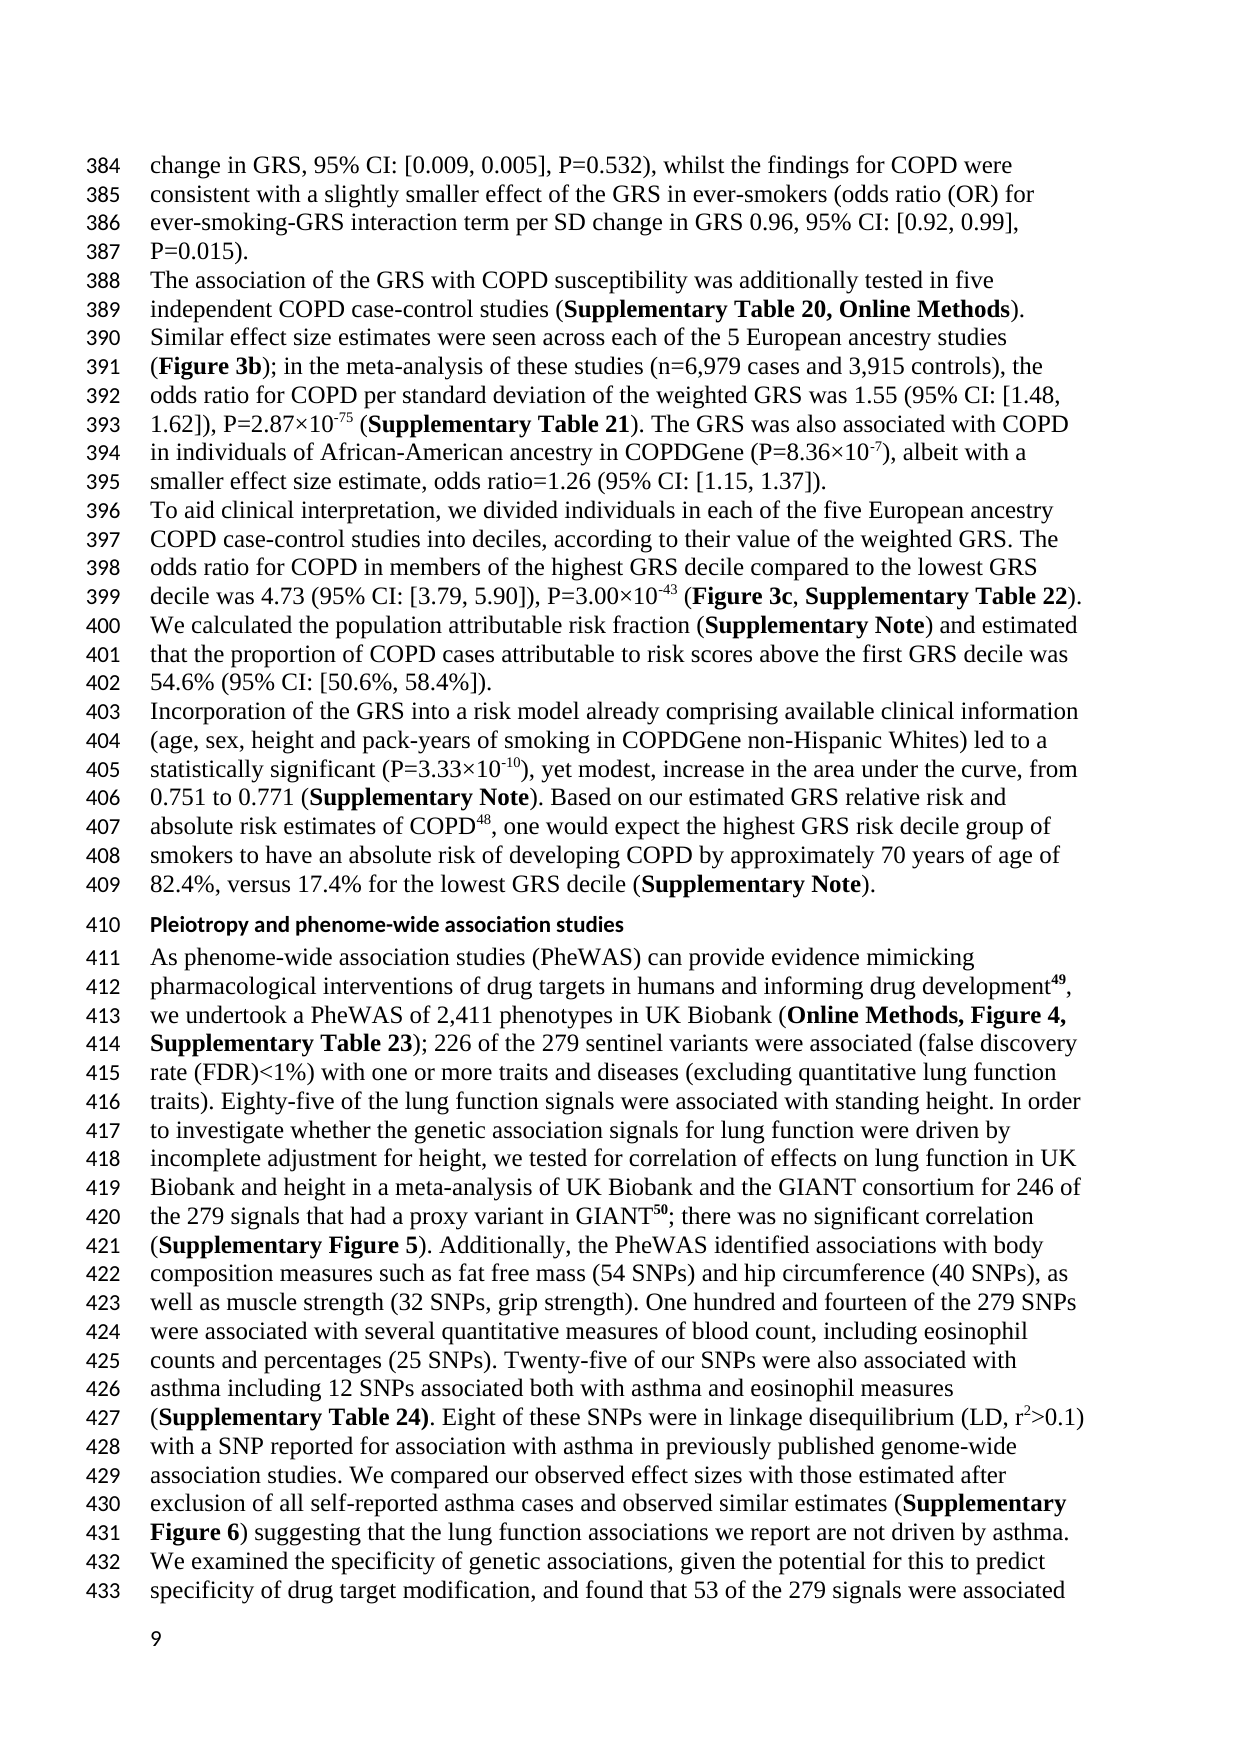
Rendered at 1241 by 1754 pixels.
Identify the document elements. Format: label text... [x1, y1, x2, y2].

text The association of the GRS with COPD susceptibility was additionally tested in five independent COPD case-control studies (Supplementary Table 20, Online Methods). Similar effect size estimates were seen across each of the 5 European ancestry studies (Figure 3b); in the meta-analysis of these studies (n=6,979 cases and 3,915 controls), the odds ratio for COPD per standard deviation of the weighted GRS was 1.55 (95% CI: [1.48, 1.62]), P=2.87×10-75 (Supplementary Table 21). The GRS was also associated with COPD in individuals of African-American ancestry in COPDGene (P=8.36×10-7), albeit with a smaller effect size estimate, odds ratio=1.26 (95% CI: [1.15, 1.37]). [150, 265, 1090, 495]
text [150, 1546, 1090, 1603]
text Incorporation of the GRS into a risk model already comprising available clinical information (age, sex, height and pack-years of smoking in COPDGene non-Hispanic Whites) led to a statistically significant (P=3.33×10-10), yet modest, increase in the area under the curve, from 0.751 to 0.771 (Supplementary Note). Based on our estimated GRS relative risk and absolute risk estimates of COPD48, one would expect the highest GRS risk decile group of smokers to have an absolute risk of developing COPD by approximately 70 years of age of 82.4%, versus 17.4% for the lowest GRS decile (Supplementary Note). [150, 696, 1090, 897]
subtitle Pleiotropy and phenome-wide association studies [150, 910, 1090, 938]
text To aid clinical interpretation, we divided individuals in each of the five European ancestry COPD case-control studies into deciles, according to their value of the weighted GRS. The odds ratio for COPD in members of the highest GRS decile compared to the lowest GRS decile was 4.73 (95% CI: [3.79, 5.90]), P=3.00×10-43 (Figure 3c, Supplementary Table 22). We calculated the population attributable risk fraction (Supplementary Note) and estimated that the proportion of COPD cases attributable to risk scores above the first GRS decile was 54.6% (95% CI: [50.6%, 58.4%]). [150, 495, 1090, 696]
text As phenome-wide association studies (PheWAS) can provide evidence mimicking pharmacological interventions of drug targets in humans and informing drug development49, we undertook a PheWAS of 2,411 phenotypes in UK Biobank (Online Methods, Figure 4, Supplementary Table 23); 226 of the 279 sentinel variants were associated (false discovery rate (FDR)<1%) with one or more traits and diseases (excluding quantitative lung function traits). Eighty-five of the lung function signals were associated with standing height. In order to investigate whether the genetic association signals for lung function were driven by incomplete adjustment for height, we tested for correlation of effects on lung function in UK Biobank and height in a meta-analysis of UK Biobank and the GIANT consortium for 246 of the 279 signals that had a proxy variant in GIANT50; there was no significant correlation (Supplementary Figure 5). Additionally, the PheWAS identified associations with body composition measures such as fat free mass (54 SNPs) and hip circumference (40 SNPs), as well as muscle strength (32 SNPs, grip strength). One hundred and fourteen of the 279 SNPs were associated with several quantitative measures of blood count, including eosinophil counts and percentages (25 SNPs). Twenty-five of our SNPs were also associated with asthma including 12 SNPs associated both with asthma and eosinophil measures (Supplementary Table 24). Eight of these SNPs were in linkage disequilibrium (LD, r2>0.1) with a SNP reported for association with asthma in previously published genome-wide association studies. We compared our observed effect sizes with those estimated after exclusion of all self-reported asthma cases and observed similar estimates (Supplementary Figure 6) suggesting that the lung function associations we report are not driven by asthma. [150, 942, 1090, 1546]
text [150, 150, 1090, 265]
